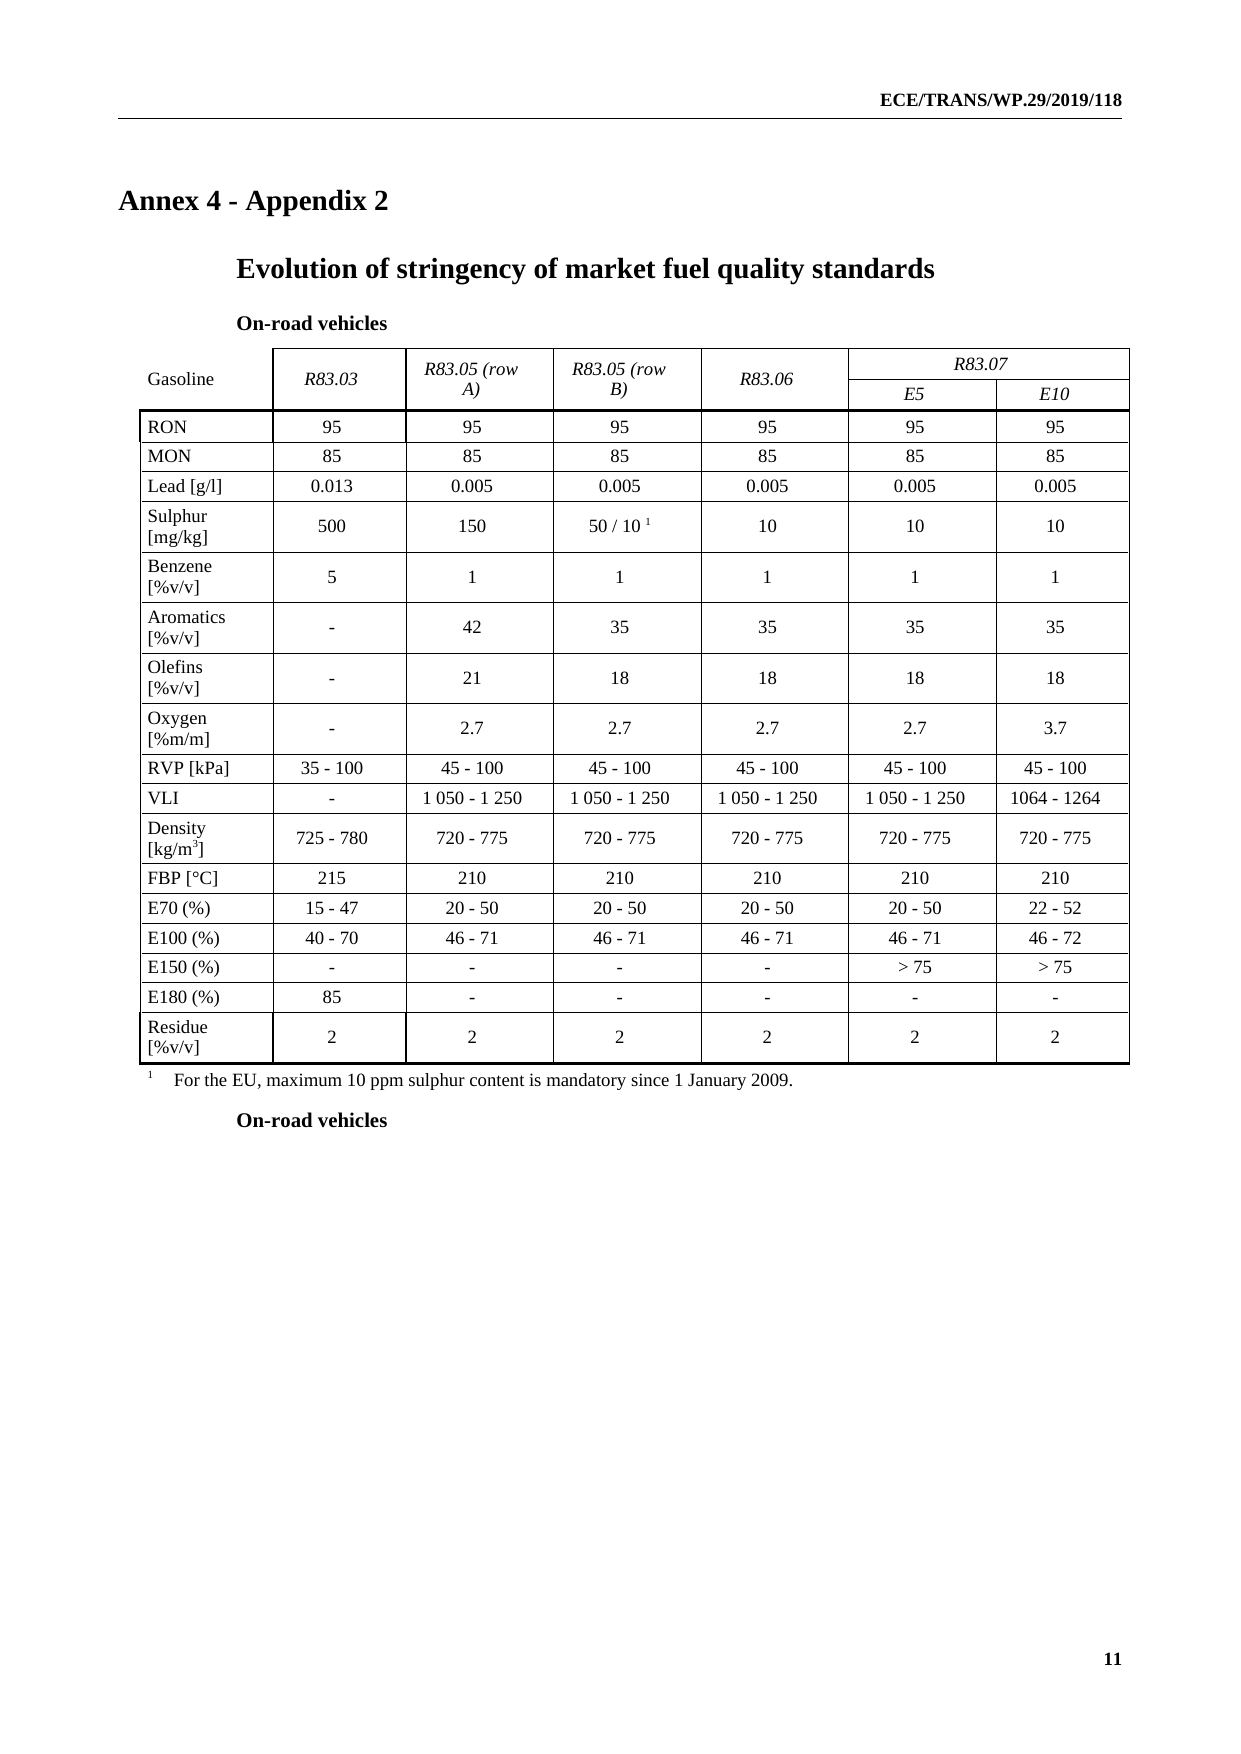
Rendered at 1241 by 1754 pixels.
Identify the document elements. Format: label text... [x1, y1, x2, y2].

table_cell 0.005 [997, 471, 1129, 501]
table_cell 95 [554, 412, 701, 441]
table_cell 1 For the EU, maximum 10 ppm sulphur content is mandatory since 1 January 2009. [140, 1065, 1129, 1094]
table_cell 15 - 47 [274, 894, 406, 923]
table_cell 720 - 775 [407, 814, 553, 863]
table_cell 35 [997, 602, 1129, 652]
table_cell E70 (%) [141, 894, 273, 923]
table_cell - [407, 983, 553, 1012]
table_cell VLI [141, 784, 273, 813]
table_cell 0.013 [274, 472, 406, 501]
table_cell 95 [702, 412, 848, 441]
text Annex 4 - Appendix 2 [118, 185, 1004, 216]
table_cell 210 [702, 864, 848, 893]
table_cell 46 - 71 [407, 924, 553, 952]
table_header R83.05 (row B) [554, 349, 701, 409]
table_cell E150 (%) [141, 954, 273, 982]
table_cell RON [141, 412, 272, 441]
table_cell 0.005 [554, 472, 701, 501]
table_cell 46 - 71 [849, 924, 996, 952]
table_cell 500 [274, 502, 406, 551]
table_cell - [702, 954, 848, 982]
table_cell E100 (%) [141, 924, 273, 952]
table_cell 20 - 50 [407, 894, 553, 923]
table_cell - [407, 954, 553, 982]
text On-road vehicles [236, 1107, 1004, 1132]
table_cell - [274, 654, 406, 703]
table_cell - [274, 784, 406, 813]
table_cell 85 [702, 443, 848, 471]
table_cell 85 [407, 443, 553, 471]
table_cell 10 [849, 502, 996, 551]
table_cell 95 [849, 412, 996, 441]
table_cell 2 [407, 1013, 553, 1062]
table_cell 0.005 [849, 472, 996, 501]
table_cell 1 [702, 553, 848, 602]
table_cell 10 [997, 501, 1129, 551]
table_cell 720 - 775 [554, 814, 701, 863]
table_cell 210 [997, 863, 1129, 893]
table_cell FBP [°C] [141, 864, 273, 893]
table_cell Density [kg/m3] [141, 814, 273, 863]
table_cell 720 - 775 [849, 814, 996, 863]
table_cell 210 [554, 864, 701, 893]
table_cell 35 [554, 603, 701, 652]
table_cell 50 / 10 1 [554, 502, 701, 551]
table_cell 35 [702, 603, 848, 652]
table_cell 1 [407, 553, 553, 602]
table_cell 0.005 [702, 472, 848, 501]
table_cell - [554, 983, 701, 1012]
table_cell 45 - 100 [554, 755, 701, 783]
table_cell 45 - 100 [407, 755, 553, 783]
table_cell Aromatics [%v/v] [141, 603, 273, 652]
table_cell E5 [849, 380, 996, 409]
table_cell 10 [702, 502, 848, 551]
table_cell 210 [407, 864, 553, 893]
table_cell Lead [g/l] [141, 472, 273, 501]
table_cell 1 [997, 551, 1129, 602]
table_cell Olefins [%v/v] [141, 654, 273, 703]
table_cell 0.005 [407, 472, 553, 501]
table_cell 85 [274, 983, 406, 1012]
table_header R83.05 (row A) [407, 349, 553, 409]
table_cell 1 [554, 553, 701, 602]
table_cell Benzene [%v/v] [141, 553, 273, 602]
table_cell 20 - 50 [849, 894, 996, 923]
table_cell - [274, 603, 406, 652]
table_cell > 75 [997, 953, 1129, 982]
table_cell 42 [407, 603, 553, 652]
table_cell E180 (%) [141, 983, 273, 1012]
table_cell 21 [407, 654, 553, 703]
table_cell 45 - 100 [849, 755, 996, 783]
table_cell 215 [274, 864, 406, 893]
table_cell 45 - 100 [702, 755, 848, 783]
table_cell Residue [%v/v] [141, 1013, 272, 1062]
table_cell 2 [997, 1012, 1129, 1062]
table_cell 85 [997, 441, 1129, 471]
table_header R83.06 [702, 349, 848, 409]
table_cell - [274, 704, 406, 753]
table_cell MON [141, 443, 273, 471]
table_cell 2.7 [554, 704, 701, 753]
table_cell 720 - 775 [997, 813, 1129, 863]
table_cell 1 050 - 1 250 [849, 784, 996, 813]
text On-road vehicles [236, 310, 1004, 335]
table_cell 95 [407, 412, 553, 441]
table_cell 95 [997, 412, 1129, 441]
table_cell 35 [849, 603, 996, 652]
table_cell 85 [274, 443, 406, 471]
table_cell 1 050 - 1 250 [554, 784, 701, 813]
table_cell 3.7 [997, 703, 1129, 753]
table_cell 1 050 - 1 250 [702, 784, 848, 813]
table_cell E10 [997, 380, 1129, 409]
table_cell 1064 - 1264 [997, 783, 1129, 813]
table_cell 85 [554, 443, 701, 471]
table_cell Sulphur [mg/kg] [141, 502, 273, 551]
table_cell - [849, 983, 996, 1012]
table_cell 46 - 72 [997, 923, 1129, 952]
table_header Gasoline [140, 348, 272, 409]
table_cell 18 [702, 654, 848, 703]
table_cell 20 - 50 [702, 894, 848, 923]
table_cell 2 [554, 1013, 701, 1062]
table_cell 2.7 [849, 704, 996, 753]
table_cell 5 [274, 553, 406, 602]
table_cell > 75 [849, 954, 996, 982]
table_cell 1 050 - 1 250 [407, 784, 553, 813]
table_header R83.07 [849, 349, 1129, 378]
table_cell 85 [849, 443, 996, 471]
table_cell 46 - 71 [554, 924, 701, 952]
table_cell 2.7 [407, 704, 553, 753]
table_cell 40 - 70 [274, 924, 406, 952]
table_cell 725 - 780 [274, 814, 406, 863]
table_cell 2.7 [702, 704, 848, 753]
table_cell 45 - 100 [997, 754, 1129, 783]
table_cell 18 [849, 654, 996, 703]
table_cell 720 - 775 [702, 814, 848, 863]
table_cell 210 [849, 864, 996, 893]
table_cell - [274, 954, 406, 982]
table_cell 46 - 71 [702, 924, 848, 952]
table_cell - [997, 982, 1129, 1012]
table_cell 2 [849, 1013, 996, 1062]
table_header R83.03 [274, 349, 405, 409]
table_cell 35 - 100 [274, 755, 406, 783]
table_cell 1 [849, 553, 996, 602]
table_cell RVP [kPa] [141, 755, 273, 783]
table_cell 18 [997, 653, 1129, 703]
table_cell 20 - 50 [554, 894, 701, 923]
table_cell 22 - 52 [997, 893, 1129, 923]
table_cell - [702, 983, 848, 1012]
table_cell Oxygen [%m/m] [141, 704, 273, 753]
table_cell 2 [274, 1013, 405, 1062]
table_cell 95 [274, 412, 405, 441]
table_cell 18 [554, 654, 701, 703]
table_cell 2 [702, 1013, 848, 1062]
table_cell 150 [407, 502, 553, 551]
text Evolution of stringency of market fuel quality standards [118, 254, 1004, 285]
table_cell - [554, 954, 701, 982]
